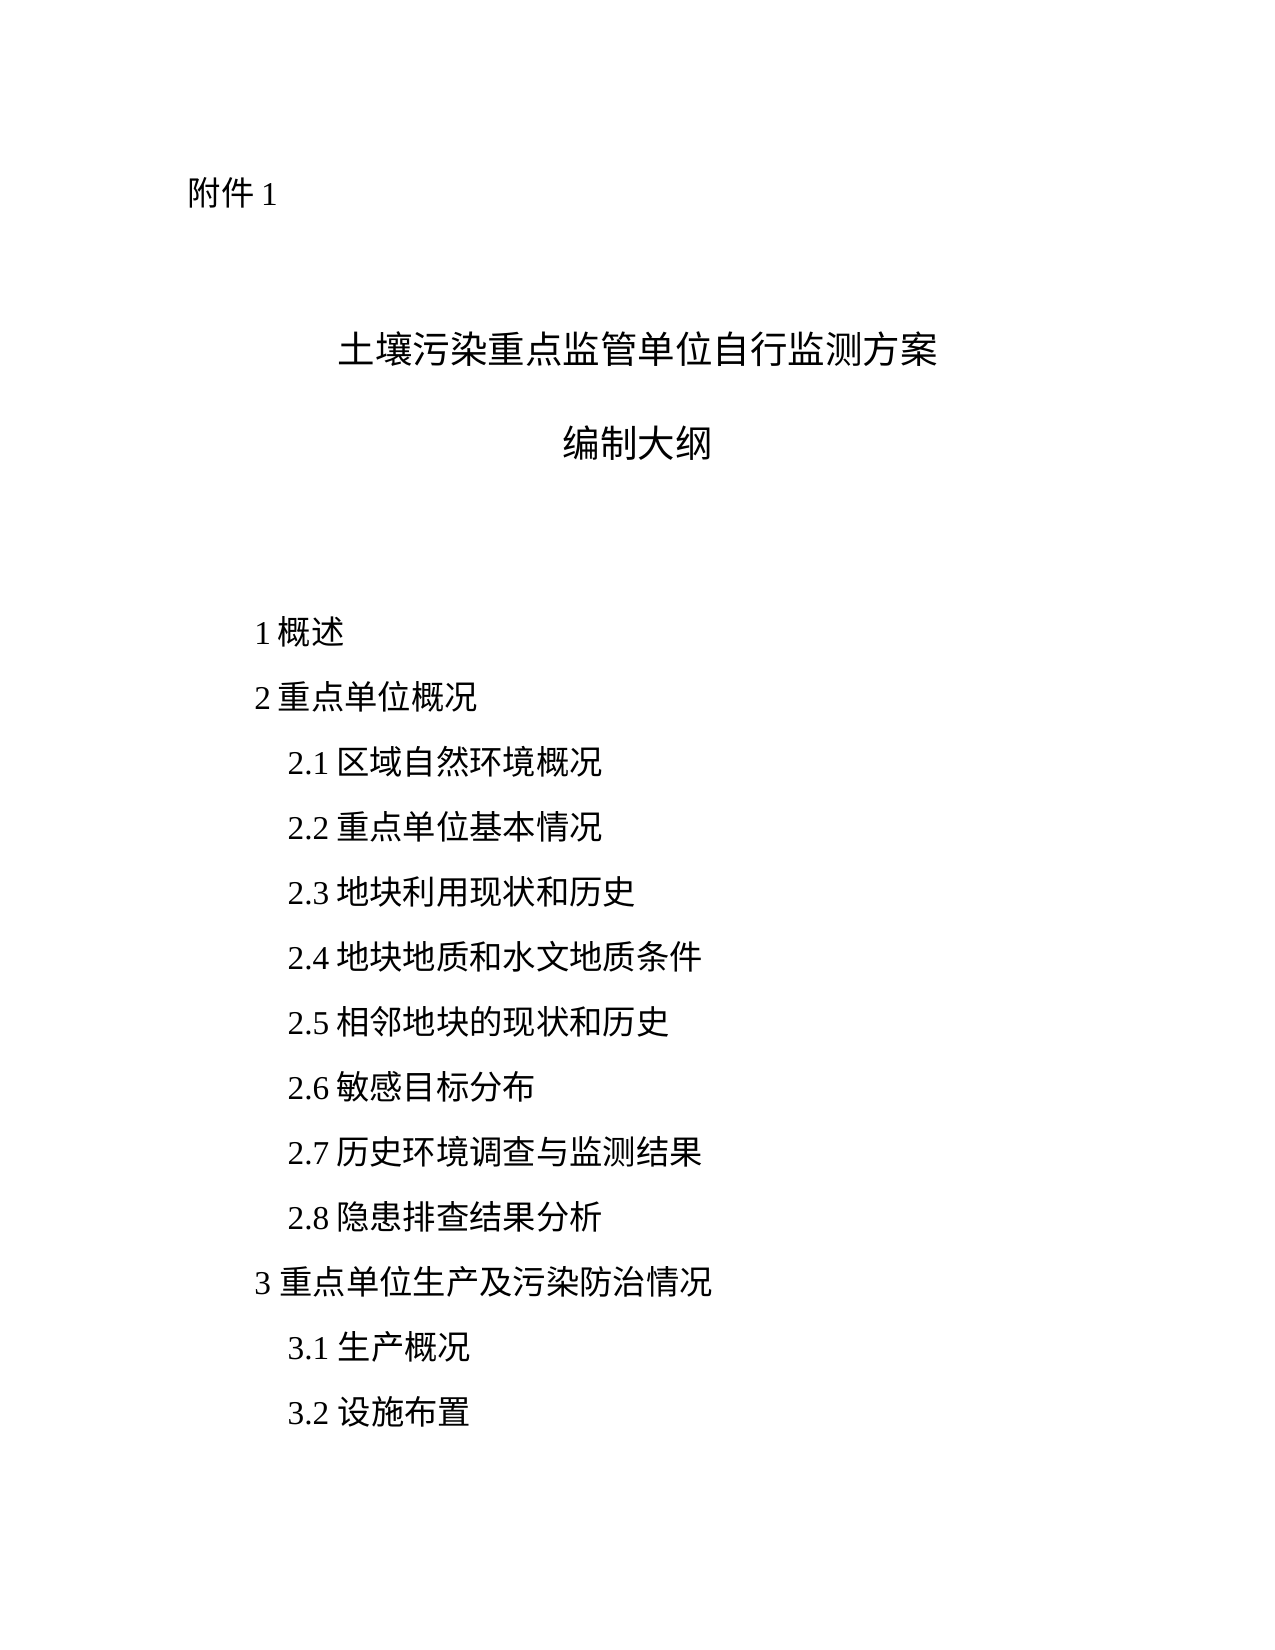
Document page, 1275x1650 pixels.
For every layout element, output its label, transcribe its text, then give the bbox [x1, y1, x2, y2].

text 2.3地块利用现状和历史 [187, 857, 1087, 922]
text 2重点单位概况 [187, 662, 1087, 727]
text 3 重点单位生产及污染防治情况 [187, 1247, 1087, 1312]
text 3.2 设施布置 [187, 1377, 1087, 1442]
text 2.8隐患排查结果分析 [187, 1182, 1087, 1247]
text 2.1区域自然环境概况 [187, 727, 1087, 792]
text 土壤污染重点监管单位自行监测方案 [187, 314, 1087, 379]
text 编制大纲 [187, 409, 1087, 474]
text 附件1 [187, 159, 1087, 224]
text 2.4地块地质和水文地质条件 [187, 922, 1087, 987]
text 3.1 生产概况 [187, 1312, 1087, 1377]
text 2.7历史环境调查与监测结果 [187, 1117, 1087, 1182]
text 2.6敏感目标分布 [187, 1052, 1087, 1117]
text 2.2重点单位基本情况 [187, 792, 1087, 857]
text 2.5相邻地块的现状和历史 [187, 987, 1087, 1052]
text 1概述 [187, 597, 1087, 662]
